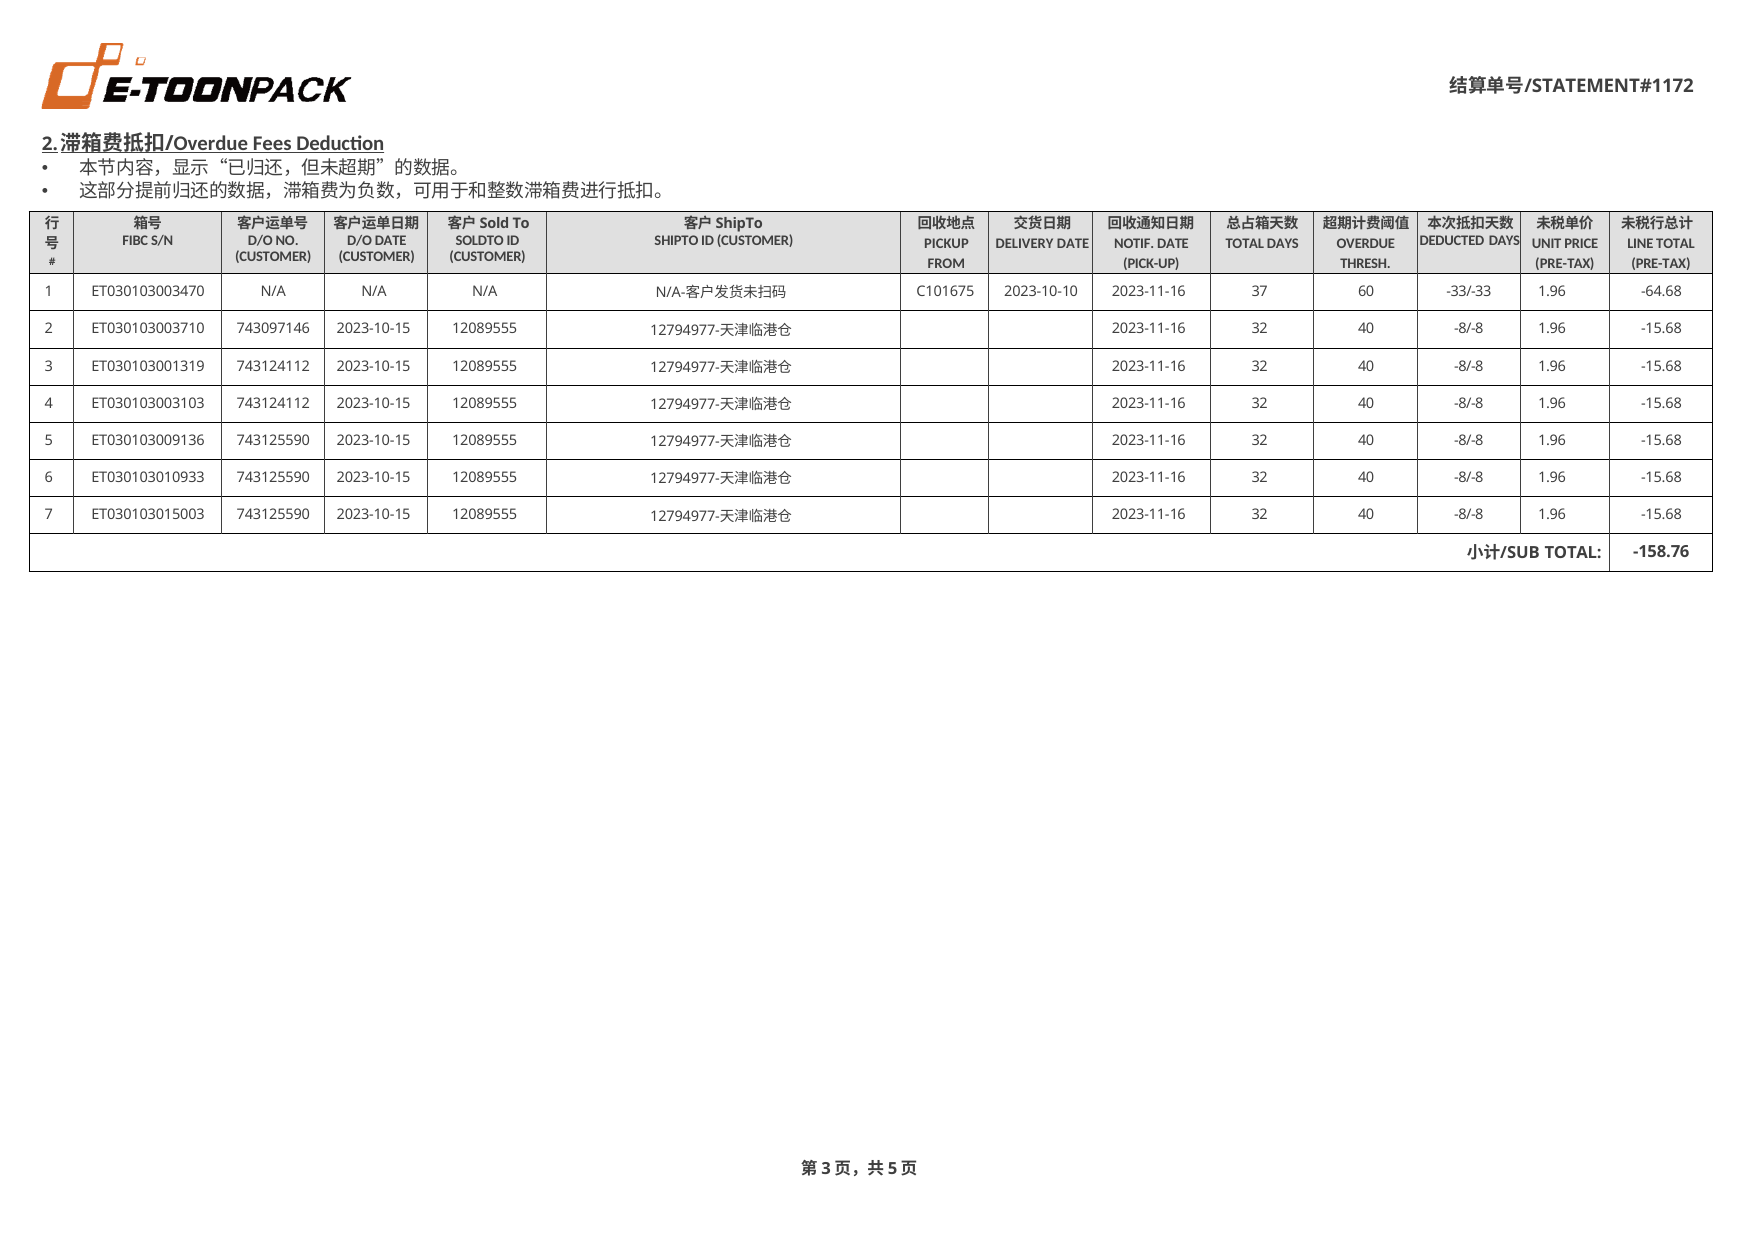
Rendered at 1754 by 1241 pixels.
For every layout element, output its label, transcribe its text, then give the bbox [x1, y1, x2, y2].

table_cell 1.96 [1521, 423, 1609, 459]
table_header 行号 # [30, 212, 73, 273]
table_cell 3 [30, 349, 73, 384]
table_cell 2023-10-15 [325, 423, 427, 459]
table_cell 32 [1211, 497, 1313, 533]
table_cell 2023-10-15 [325, 460, 427, 496]
table_cell C101675 [901, 274, 988, 310]
table_cell 12089555 [428, 311, 546, 347]
table_cell 2023-11-16 [1093, 386, 1210, 422]
table_cell ET030103003470 [74, 274, 221, 310]
table_cell -8/-8 [1418, 460, 1520, 496]
table_cell 2023-11-16 [1093, 274, 1210, 310]
table_header 未税单价 UNIT PRICE (PRE-TAX) [1521, 212, 1609, 273]
table_cell 743124112 [222, 349, 324, 384]
table_cell 2023-11-16 [1093, 349, 1210, 384]
table_cell [901, 423, 988, 459]
table_cell -15.68 [1610, 349, 1712, 384]
table_cell [989, 460, 1092, 496]
table_cell 40 [1314, 386, 1417, 422]
table_cell 12794977-天津临港仓 [547, 497, 900, 533]
table_cell ET030103010933 [74, 460, 221, 496]
table_cell 6 [30, 460, 73, 496]
table_cell -8/-8 [1418, 497, 1520, 533]
table_cell 5 [30, 423, 73, 459]
table_header 客户 ShipTo SHIPTO ID (CUSTOMER) [547, 212, 900, 273]
table_cell [989, 349, 1092, 384]
table_header 客户运单日期 D/O DATE (CUSTOMER) [325, 212, 427, 273]
table_cell 2023-10-10 [989, 274, 1092, 310]
table_cell ET030103001319 [74, 349, 221, 384]
table_cell 2023-11-16 [1093, 497, 1210, 533]
table_cell N/A [222, 274, 324, 310]
table_cell -158.76 [1610, 534, 1712, 571]
table_cell -8/-8 [1418, 423, 1520, 459]
table_cell 743097146 [222, 311, 324, 347]
table_header 客户运单号 D/O NO. (CUSTOMER) [222, 212, 324, 273]
table_cell 4 [30, 386, 73, 422]
table_cell 2023-10-15 [325, 386, 427, 422]
table_cell ET030103015003 [74, 497, 221, 533]
table_cell 12794977-天津临港仓 [547, 311, 900, 347]
table_cell ET030103003710 [74, 311, 221, 347]
table_cell 32 [1211, 460, 1313, 496]
table_cell N/A-客户发货未扫码 [547, 274, 900, 310]
table_cell [901, 349, 988, 384]
picture [41, 43, 352, 109]
table_cell 12794977-天津临港仓 [547, 386, 900, 422]
table_header 未税行总计 LINE TOTAL (PRE-TAX) [1610, 212, 1712, 273]
table_cell 2023-10-15 [325, 349, 427, 384]
table_cell -15.68 [1610, 311, 1712, 347]
table_header 本次抵扣天数 DEDUCTED DAYS [1418, 212, 1520, 273]
table_cell 40 [1314, 311, 1417, 347]
table_cell 40 [1314, 423, 1417, 459]
table_cell -15.68 [1610, 423, 1712, 459]
table_header 交货日期DELIVERY DATE [989, 212, 1092, 273]
table_cell [901, 460, 988, 496]
table_cell 12089555 [428, 386, 546, 422]
list 滞箱费抵扣/Overdue Fees Deduction [42, 126, 1721, 156]
table_cell 1.96 [1521, 311, 1609, 347]
table_cell 2 [30, 311, 73, 347]
table_cell 1.96 [1521, 497, 1609, 533]
table_header 回收地点 PICKUP FROM [901, 212, 988, 273]
table_cell [989, 386, 1092, 422]
table_cell [901, 497, 988, 533]
table_cell -15.68 [1610, 460, 1712, 496]
table_cell 2023-11-16 [1093, 423, 1210, 459]
table_cell 7 [30, 497, 73, 533]
table_cell 12794977-天津临港仓 [547, 349, 900, 384]
table_cell [901, 311, 988, 347]
table_cell 743125590 [222, 460, 324, 496]
list 本节内容，显示“已归还，但未超期”的数据。 [42, 156, 1721, 179]
table_cell [901, 386, 988, 422]
table_cell 小计/SUB TOTAL: [30, 534, 1609, 571]
table_cell N/A [325, 274, 427, 310]
table_cell ET030103009136 [74, 423, 221, 459]
table_cell -8/-8 [1418, 386, 1520, 422]
table_cell 32 [1211, 311, 1313, 347]
table_cell 1.96 [1521, 460, 1609, 496]
table_cell -15.68 [1610, 497, 1712, 533]
table_cell 12794977-天津临港仓 [547, 460, 900, 496]
table_cell -8/-8 [1418, 311, 1520, 347]
table_cell 12089555 [428, 497, 546, 533]
table_cell 12089555 [428, 349, 546, 384]
table_header 客户 Sold To SOLDTO ID (CUSTOMER) [428, 212, 546, 273]
table_header 超期计费阈值 OVERDUE THRESH. [1314, 212, 1417, 273]
table_cell 60 [1314, 274, 1417, 310]
table_cell [989, 497, 1092, 533]
table_cell 40 [1314, 460, 1417, 496]
list 这部分提前归还的数据，滞箱费为负数，可用于和整数滞箱费进行抵扣。 [42, 179, 1721, 202]
table_cell 12794977-天津临港仓 [547, 423, 900, 459]
table_cell 12089555 [428, 423, 546, 459]
table_cell 2023-10-15 [325, 497, 427, 533]
table_cell 743125590 [222, 423, 324, 459]
table_cell -64.68 [1610, 274, 1712, 310]
table_cell 2023-11-16 [1093, 460, 1210, 496]
table_header 回收通知日期 NOTIF. DATE (PICK-UP) [1093, 212, 1210, 273]
table_header 箱号 FIBC S/N [74, 212, 221, 273]
table_cell -15.68 [1610, 386, 1712, 422]
table_cell [989, 311, 1092, 347]
table_cell 1 [30, 274, 73, 310]
table_cell 40 [1314, 349, 1417, 384]
table_cell 12089555 [428, 460, 546, 496]
table_cell 32 [1211, 349, 1313, 384]
table_cell 743125590 [222, 497, 324, 533]
table_cell 2023-10-15 [325, 311, 427, 347]
table_cell -33/-33 [1418, 274, 1520, 310]
table_cell 32 [1211, 386, 1313, 422]
table_cell -8/-8 [1418, 349, 1520, 384]
table_cell 2023-11-16 [1093, 311, 1210, 347]
table_header 总占箱天数 TOTAL DAYS [1211, 212, 1313, 273]
table_cell 40 [1314, 497, 1417, 533]
table_cell 743124112 [222, 386, 324, 422]
table_cell [989, 423, 1092, 459]
table_cell 32 [1211, 423, 1313, 459]
table_cell ET030103003103 [74, 386, 221, 422]
table_cell 1.96 [1521, 349, 1609, 384]
table_cell 1.96 [1521, 274, 1609, 310]
table_cell N/A [428, 274, 546, 310]
table_cell 1.96 [1521, 386, 1609, 422]
table_cell 37 [1211, 274, 1313, 310]
